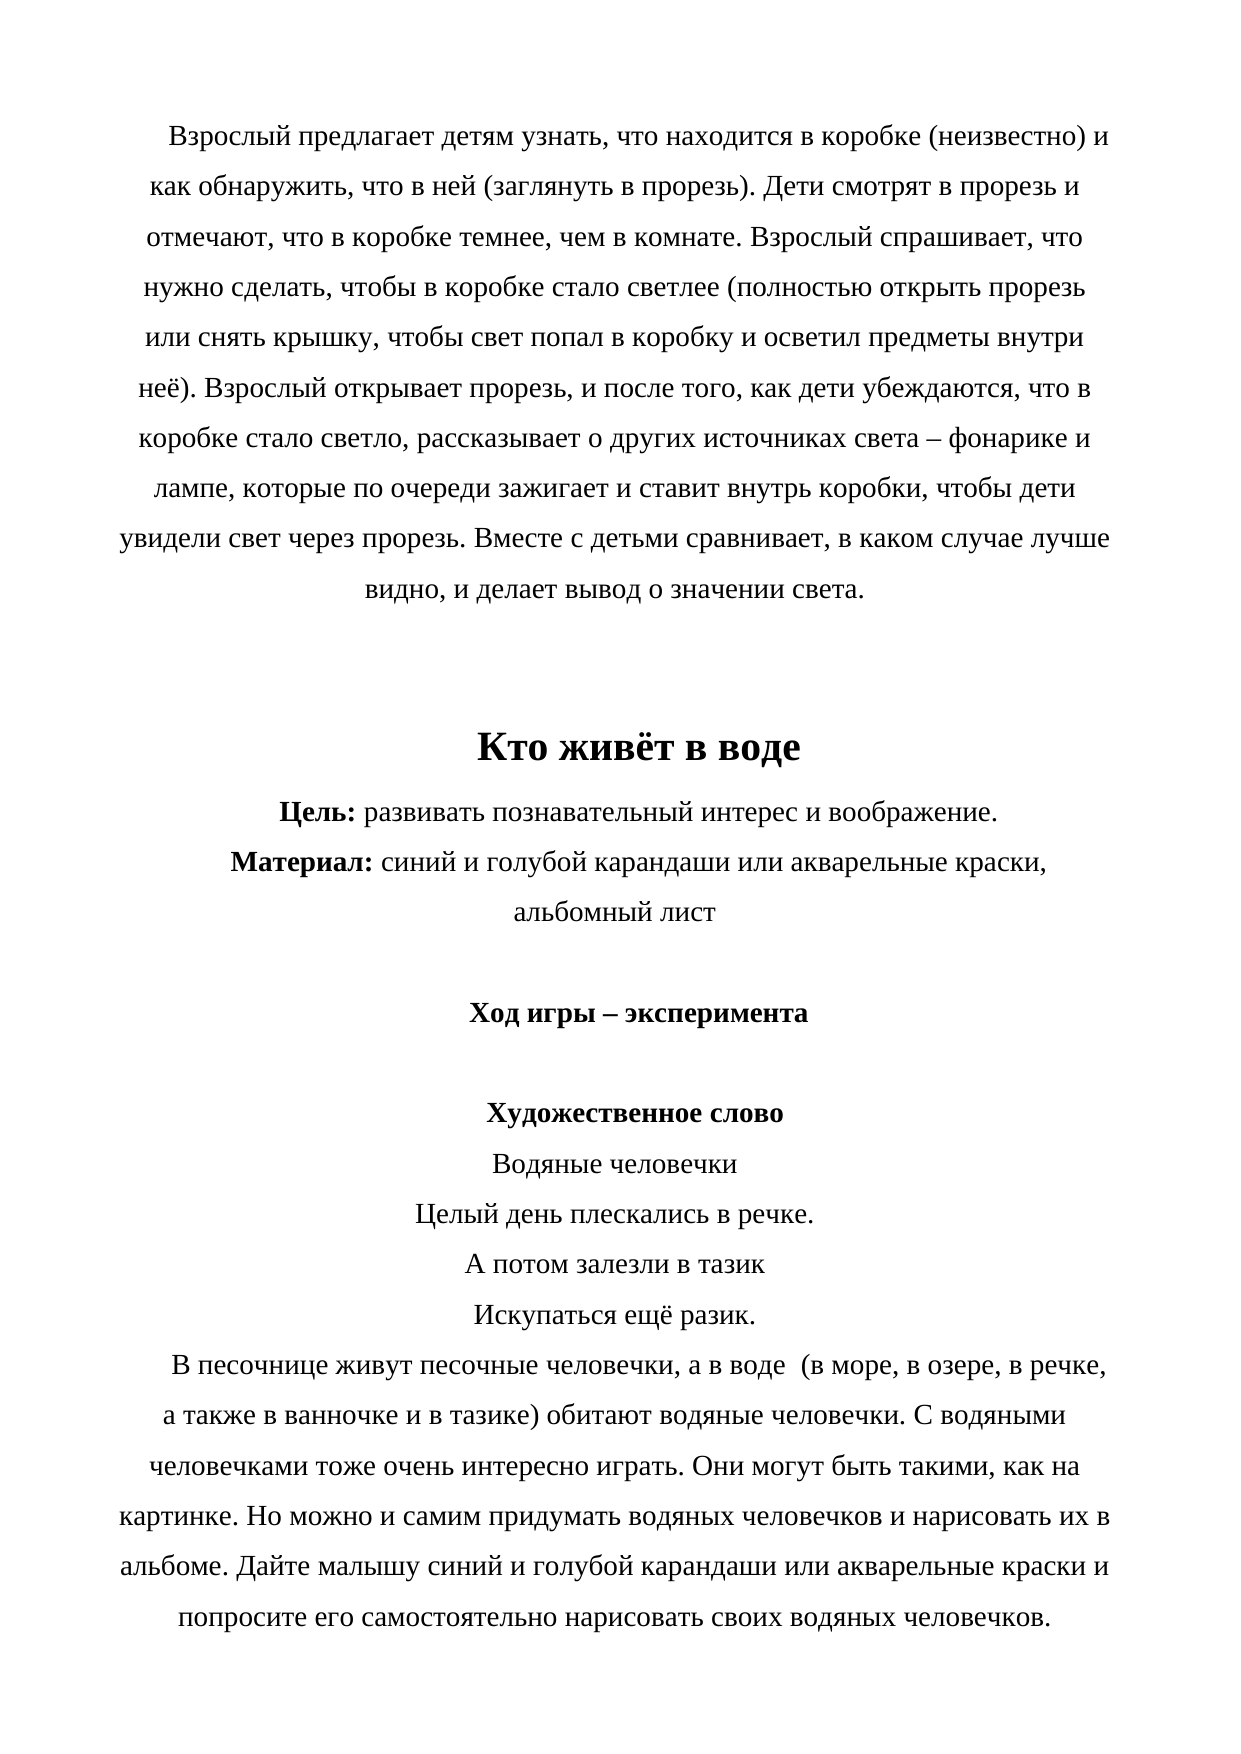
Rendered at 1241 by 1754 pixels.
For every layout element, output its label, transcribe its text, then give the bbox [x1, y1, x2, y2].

text Взрослый предлагает детям узнать, что находится в коробке (неизвестно) и как обнаружить, что в ней (заглянуть в прорезь). Дети смотрят в прорезь и отмечают, что в коробке темнее, чем в комнате. Взрослый спрашивает, что нужно сделать, чтобы в коробке стало светлее (полностью открыть прорезь или снять крышку, чтобы свет попал в коробку и осветил предметы внутри неё). Взрослый открывает прорезь, и после того, как дети убеждаются, что в коробке стало светло, рассказывает о других источниках света – фонарике и лампе, которые по очереди зажигает и ставит внутрь коробки, чтобы дети увидели свет через прорезь. Вместе с детьми сравнивает, в каком случае лучше видно, и делает вывод о значении света. [118, 118, 1111, 604]
text Кто живёт в воде [118, 722, 1111, 770]
text Цель: развивать познавательный интерес и воображение. [118, 794, 1111, 827]
text Ход игры – эксперимента [118, 995, 1111, 1028]
text Художественное слово Водяные человечки Целый день плескались в речке. А потом залезли в тазик Искупаться ещё разик. [118, 1096, 1111, 1330]
text В песочнице живут песочные человечки, а в воде (в море, в озере, в речке, а также в ванночке и в тазике) обитают водяные человечки. С водяными человечками тоже очень интересно играть. Они могут быть такими, как на картинке. Но можно и самим придумать водяных человечков и нарисовать их в альбоме. Дайте малышу синий и голубой карандаши или акварельные краски и попросите его самостоятельно нарисовать своих водяных человечков. [118, 1347, 1111, 1632]
text Материал: синий и голубой карандаши или акварельные краски, альбомный лист [118, 844, 1111, 928]
